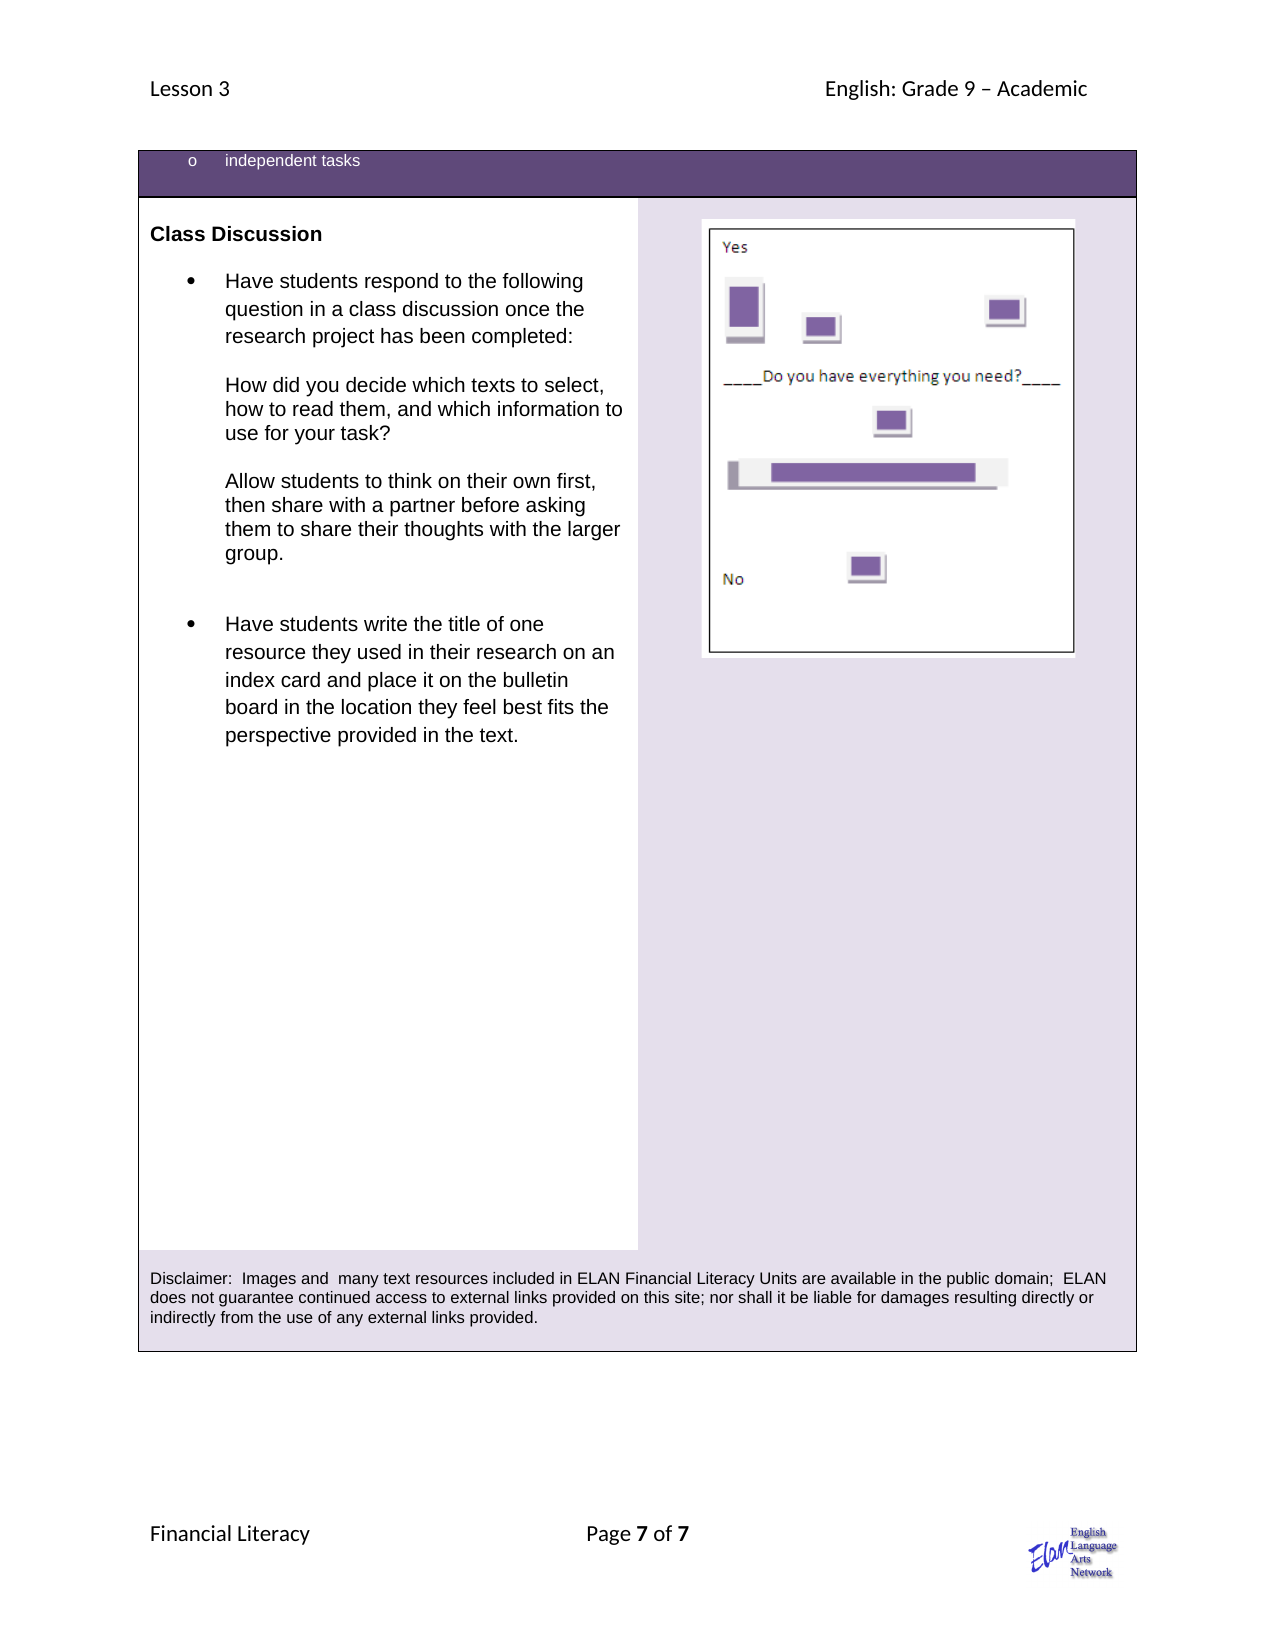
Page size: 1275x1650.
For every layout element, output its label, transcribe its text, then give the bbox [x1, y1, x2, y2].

picture [1025, 1521, 1125, 1588]
table_cell [638, 198, 1136, 1250]
table_cell Disclaimer: Images and many text resources included in ELAN Financial Literacy Units are available in the public domain; ELAN does not guarantee continued access to external links provided on this site; nor shall it be liable for damages resulting directly or indirectly from the use of any external links provided. [139, 1250, 1136, 1351]
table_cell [139, 151, 1136, 196]
table_cell Class Discussion Have students respond to the following question in a class discussion once the research project has been completed: How did you decide which texts to select, how to read them, and which information to use for your task? Allow students to think on their own first, then share with a partner before asking them to share their thoughts with the larger group. Have students write the title of one resource they used in their research on an index card and place it on the bulletin board in the location they feel best fits the perspective provided in the text. [139, 198, 637, 1250]
picture [701, 219, 1076, 658]
